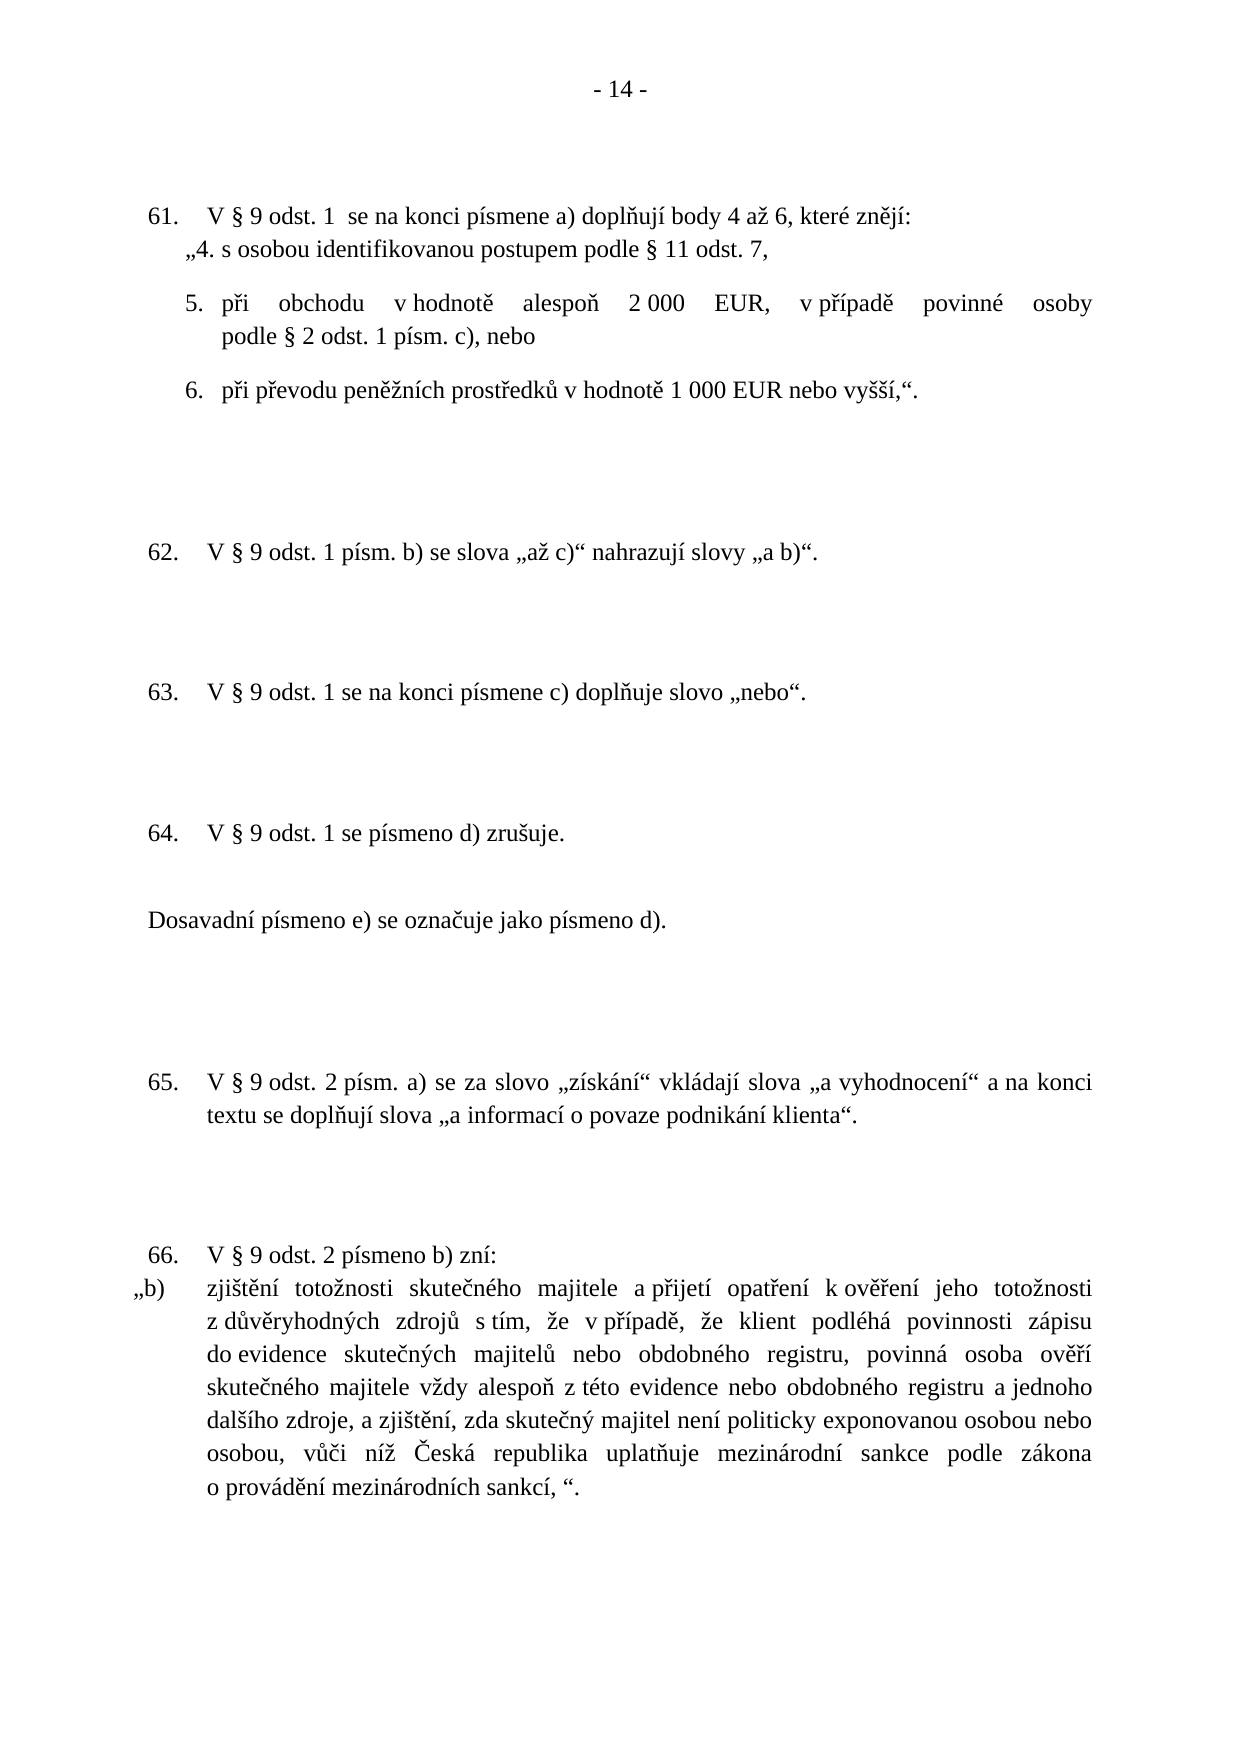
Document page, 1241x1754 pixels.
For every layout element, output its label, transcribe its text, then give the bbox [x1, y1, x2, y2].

list V § 9 odst. 2 písm. a) se za slovo „získání“ vkládají slova „a vyhodnocení“ a na konci textu se doplňují slova „a informací o povaze podnikání klienta“. [148, 1067, 1093, 1128]
list V § 9 odst. 2 písmeno b) zní: [148, 1240, 1093, 1269]
text „b) zjištění totožnosti skutečného majitele a přijetí opatření k ověření jeho totožnosti z důvěryhodných zdrojů s tím, že v případě, že klient podléhá povinnosti zápisu do evidence skutečných majitelů nebo obdobného registru, povinná osoba ověří skutečného majitele vždy alespoň z této evidence nebo obdobného registru a jednoho dalšího zdroje, a zjištění, zda skutečný majitel není politicky exponovanou osobou nebo osobou, vůči níž Česká republika uplatňuje mezinárodní sankce podle zákona o provádění mezinárodních sankcí, “. [133, 1273, 1093, 1500]
text 6. při převodu peněžních prostředků v hodnotě 1 000 EUR nebo vyšší,“. [185, 375, 1093, 404]
list V § 9 odst. 1 se na konci písmene c) doplňuje slovo „nebo“. [148, 677, 1093, 706]
text Dosavadní písmeno e) se označuje jako písmeno d). [148, 905, 1093, 934]
text 5. při obchodu v hodnotě alespoň 2 000 EUR, v případě povinné osoby podle § 2 odst. 1 písm. c), nebo [185, 288, 1093, 350]
list V § 9 odst. 1 písm. b) se slova „až c)“ nahrazují slovy „a b)“. [148, 537, 1093, 566]
text „4. s osobou identifikovanou postupem podle § 11 odst. 7, [185, 234, 1093, 263]
list V § 9 odst. 1 se na konci písmene a) doplňují body 4 až 6, které znějí: [148, 201, 1093, 230]
list V § 9 odst. 1 se písmeno d) zrušuje. [148, 818, 1093, 847]
